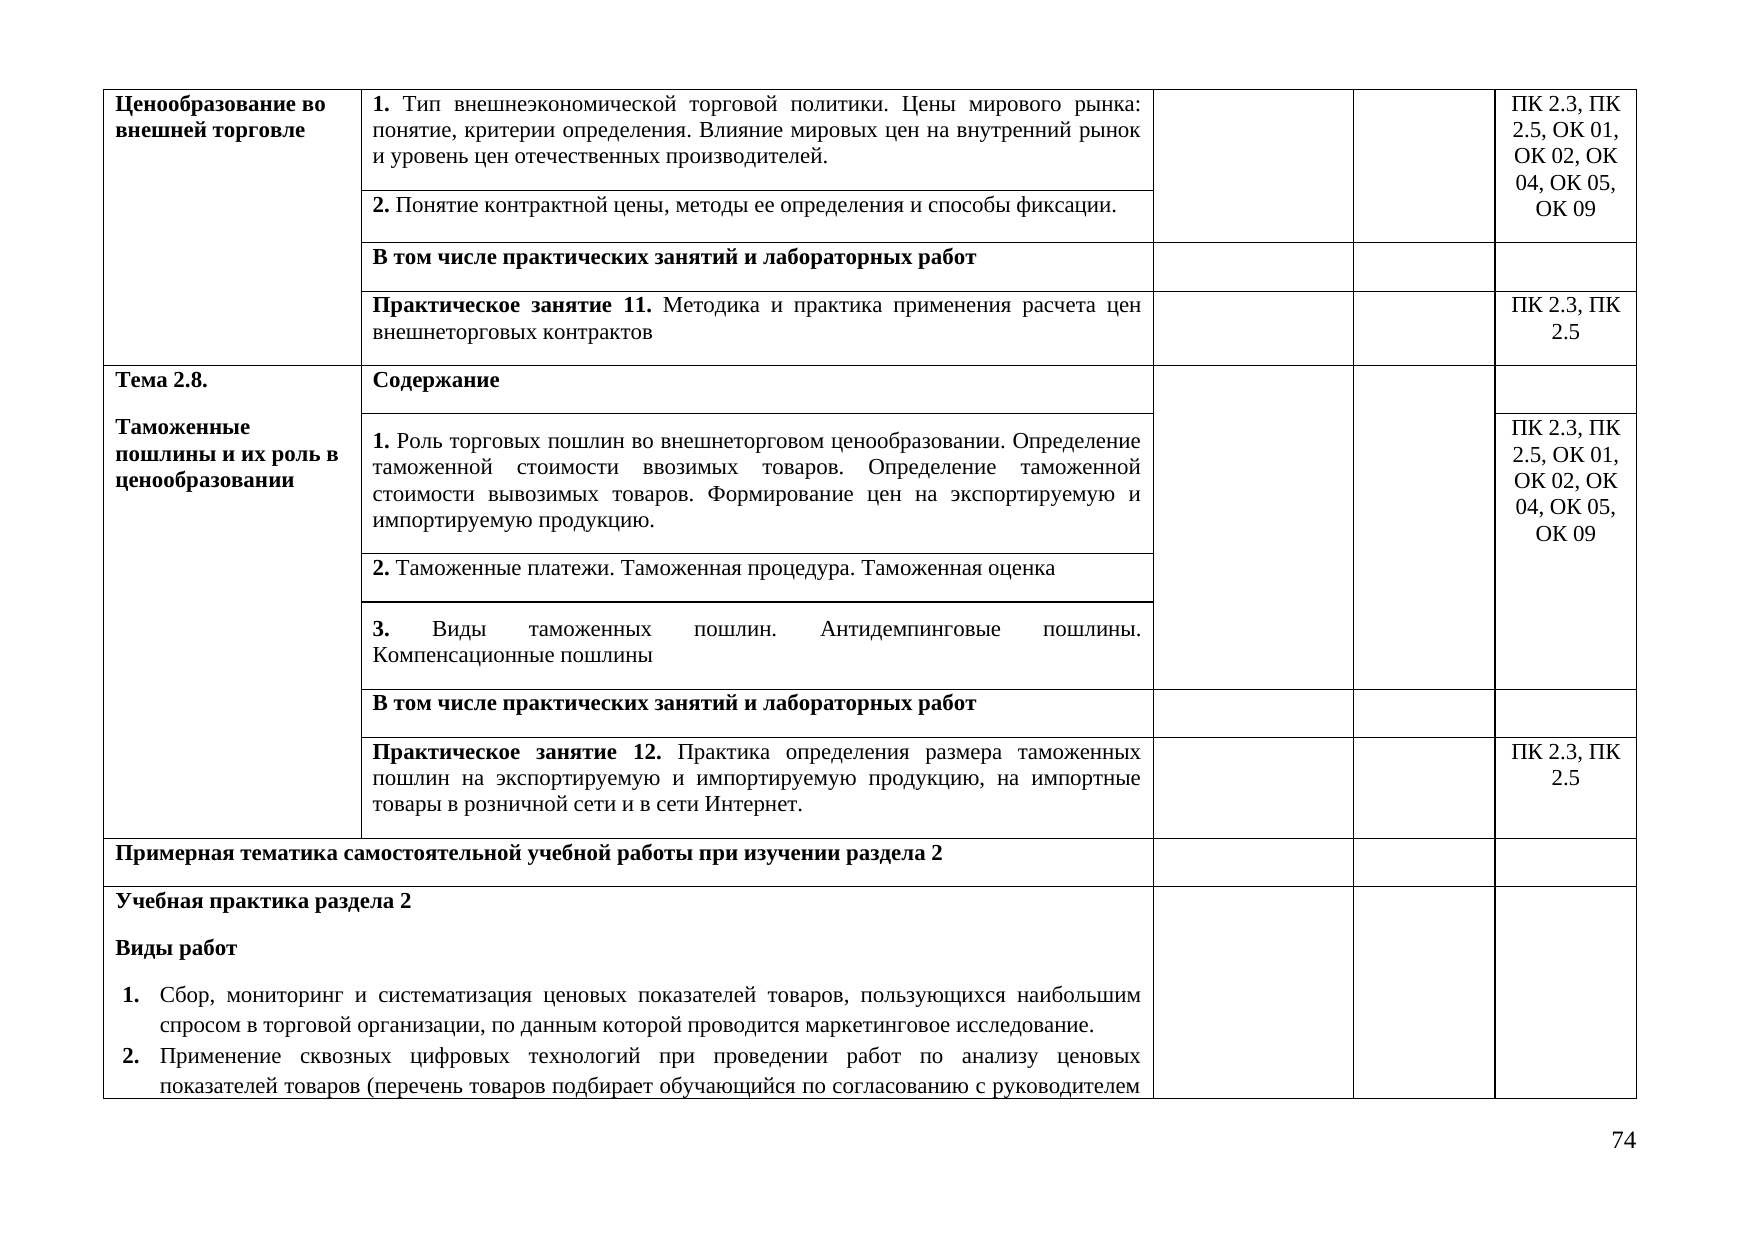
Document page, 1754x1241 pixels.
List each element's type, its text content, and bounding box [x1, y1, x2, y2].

table_cell [1354, 90, 1494, 242]
table_cell [1496, 690, 1636, 737]
table_cell [1354, 292, 1494, 365]
table_cell В том числе практических занятий и лабораторных работ [362, 690, 1153, 737]
table_cell В том числе практических занятий и лабораторных работ [362, 243, 1153, 291]
table_cell ПК 2.3, ПК 2.5 [1496, 738, 1636, 838]
table_cell ПК 2.3, ПК 2.5 [1496, 292, 1636, 365]
table_cell [1354, 243, 1494, 291]
table_cell Примерная тематика самостоятельной учебной работы при изучении раздела 2 [104, 839, 1153, 886]
table_cell Содержание [362, 366, 1153, 413]
table_cell 2. Таможенные платежи. Таможенная процедура. Таможенная оценка [362, 554, 1153, 601]
table_cell 2. Понятие контрактной цены, методы ее определения и способы фиксации. [362, 191, 1153, 242]
table_cell [1496, 839, 1636, 886]
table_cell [104, 887, 1153, 1098]
table_cell 3. Виды таможенных пошлин. Антидемпинговые пошлины. Компенсационные пошлины [362, 603, 1153, 688]
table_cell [104, 90, 361, 365]
table_cell [1154, 292, 1353, 365]
table_cell 1. Тип внешнеэкономической торговой политики. Цены мирового рынка: понятие, критерии определения. Влияние мировых цен на внутренний рынок и уровень цен отечественных производителей. [362, 90, 1153, 189]
table_cell [1154, 366, 1353, 688]
table_cell [1154, 90, 1353, 242]
table_cell [1154, 690, 1353, 737]
table_cell [1496, 887, 1636, 1098]
table_cell [1154, 887, 1353, 1098]
table_cell 1. Роль торговых пошлин во внешнеторговом ценообразовании. Определение таможенной стоимости ввозимых товаров. Определение таможенной стоимости вывозимых товаров. Формирование цен на экспортируемую и импортируемую продукцию. [362, 414, 1153, 553]
table_cell [1354, 887, 1494, 1098]
table_cell [1154, 839, 1353, 886]
table_cell Тема 2.8. Таможенные пошлины и их роль в ценообразовании [104, 366, 361, 838]
table_cell Практическое занятие 11. Методика и практика применения расчета цен внешнеторговых контрактов [362, 292, 1153, 365]
table_cell [1354, 738, 1494, 838]
table_cell [1354, 690, 1494, 737]
table_cell [1154, 738, 1353, 838]
table_cell [1496, 243, 1636, 291]
table_cell [1496, 366, 1636, 413]
table_cell [1354, 366, 1494, 688]
table_cell Практическое занятие 12. Практика определения размера таможенных пошлин на экспортируемую и импортируемую продукцию, на импортные товары в розничной сети и в сети Интернет. [362, 738, 1153, 838]
table_cell ПК 2.3, ПК 2.5, ОК 01, ОК 02, ОК 04, ОК 05, ОК 09 [1496, 90, 1636, 242]
table_cell [1354, 839, 1494, 886]
table_cell ПК 2.3, ПК 2.5, ОК 01, ОК 02, ОК 04, ОК 05, ОК 09 [1496, 414, 1636, 688]
table_cell [1154, 243, 1353, 291]
